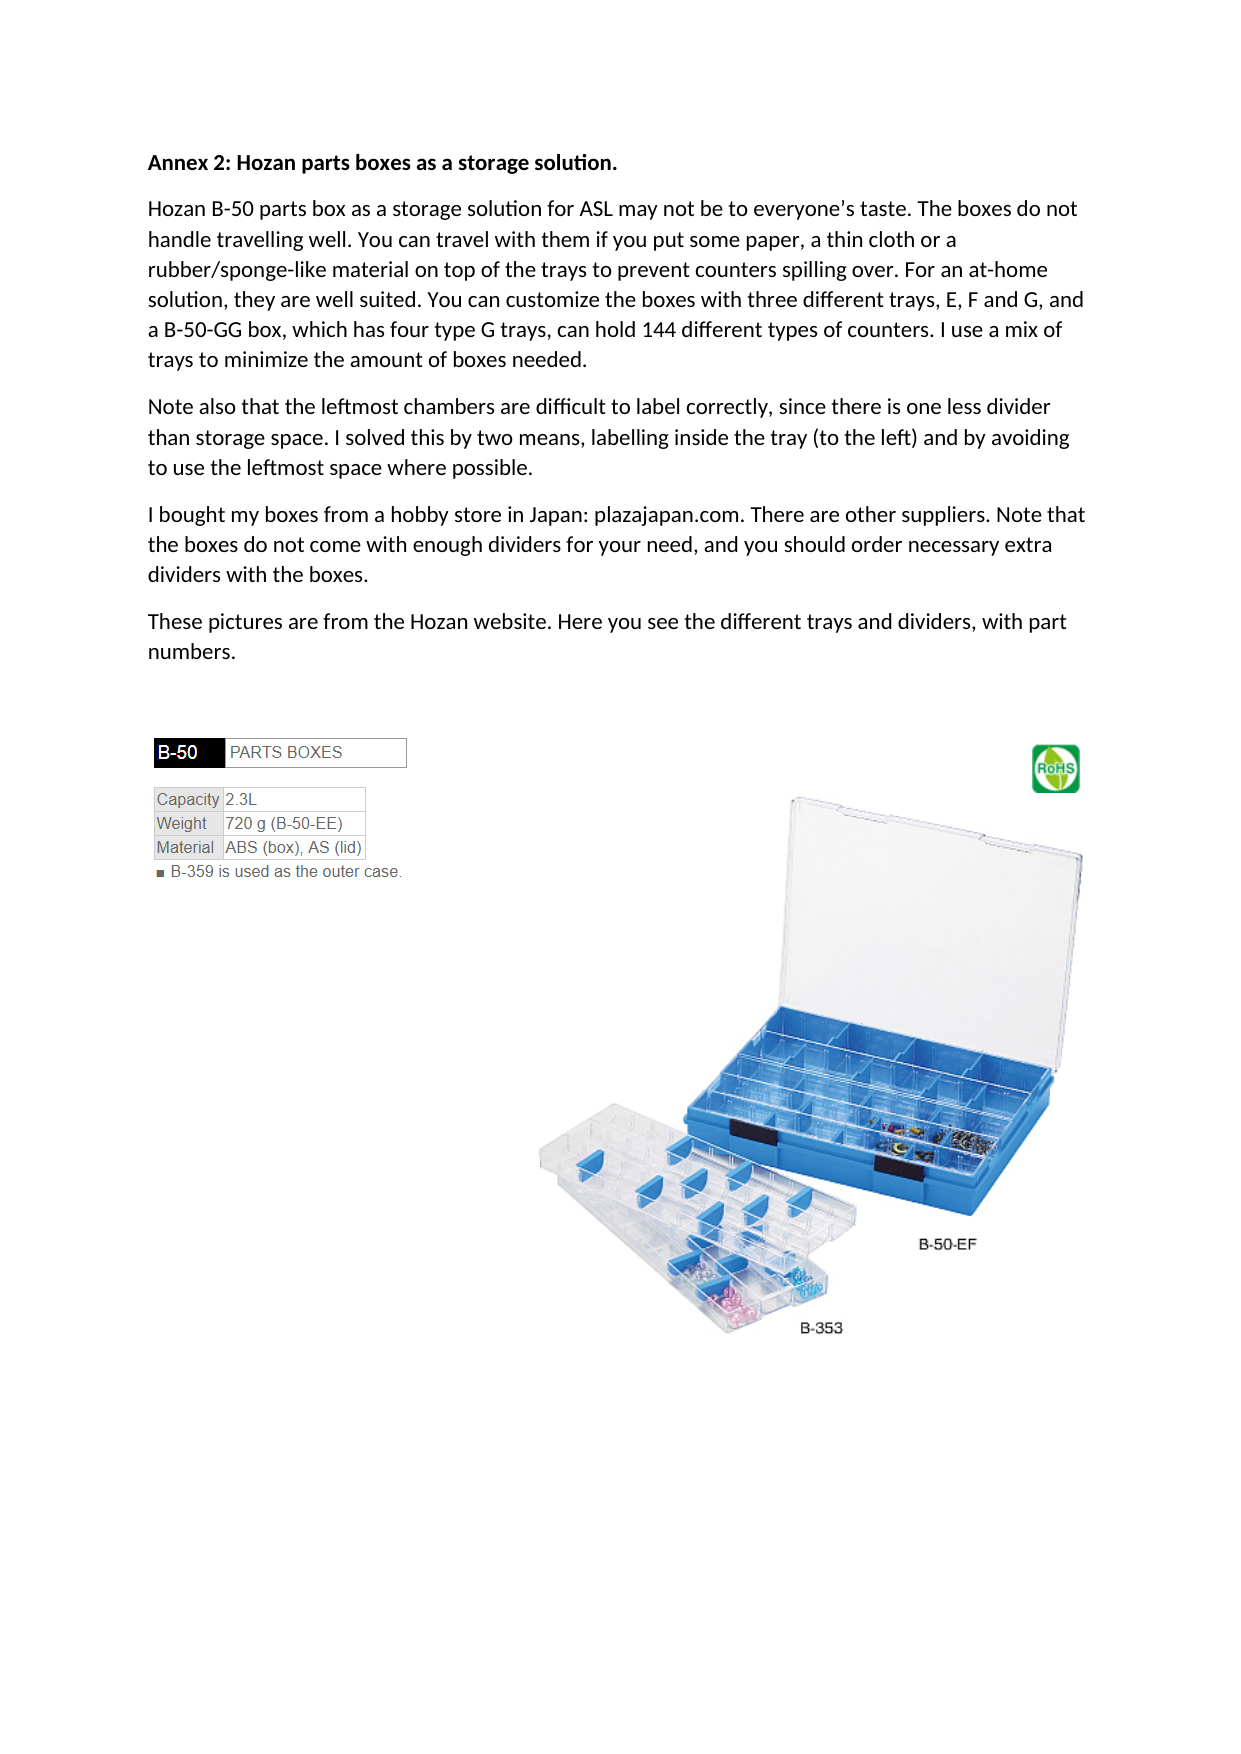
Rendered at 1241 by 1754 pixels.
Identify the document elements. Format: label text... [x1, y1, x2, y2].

picture [147, 731, 1093, 1344]
text Note also that the leftmost chambers are difficult to label correctly, since there is one less divider than storage space. I solved this by two means, labelling inside the tray (to the left) and by avoiding to use the leftmost space where possible. [148, 392, 1093, 481]
text These pictures are from the Hozan website. Here you see the different trays and dividers, with part numbers. [148, 607, 1093, 665]
text I bought my boxes from a hobby store in Japan: plazajapan.com. There are other suppliers. Note that the boxes do not come with enough dividers for your need, and you should order necessary extra dividers with the boxes. [148, 500, 1093, 588]
text Annex 2: Hozan parts boxes as a storage solution. [148, 148, 1093, 176]
text Hozan B-50 parts box as a storage solution for ASL may not be to everyone’s taste. The boxes do not handle travelling well. You can travel with them if you put some paper, a thin cloth or a rubber/sponge-like material on top of the trays to prevent counters spilling over. For an at-home solution, they are well suited. You can customize the boxes with three different trays, E, F and G, and a B-50-GG box, which has four type G trays, can hold 144 different types of counters. I use a mix of trays to minimize the amount of boxes needed. [148, 194, 1093, 373]
